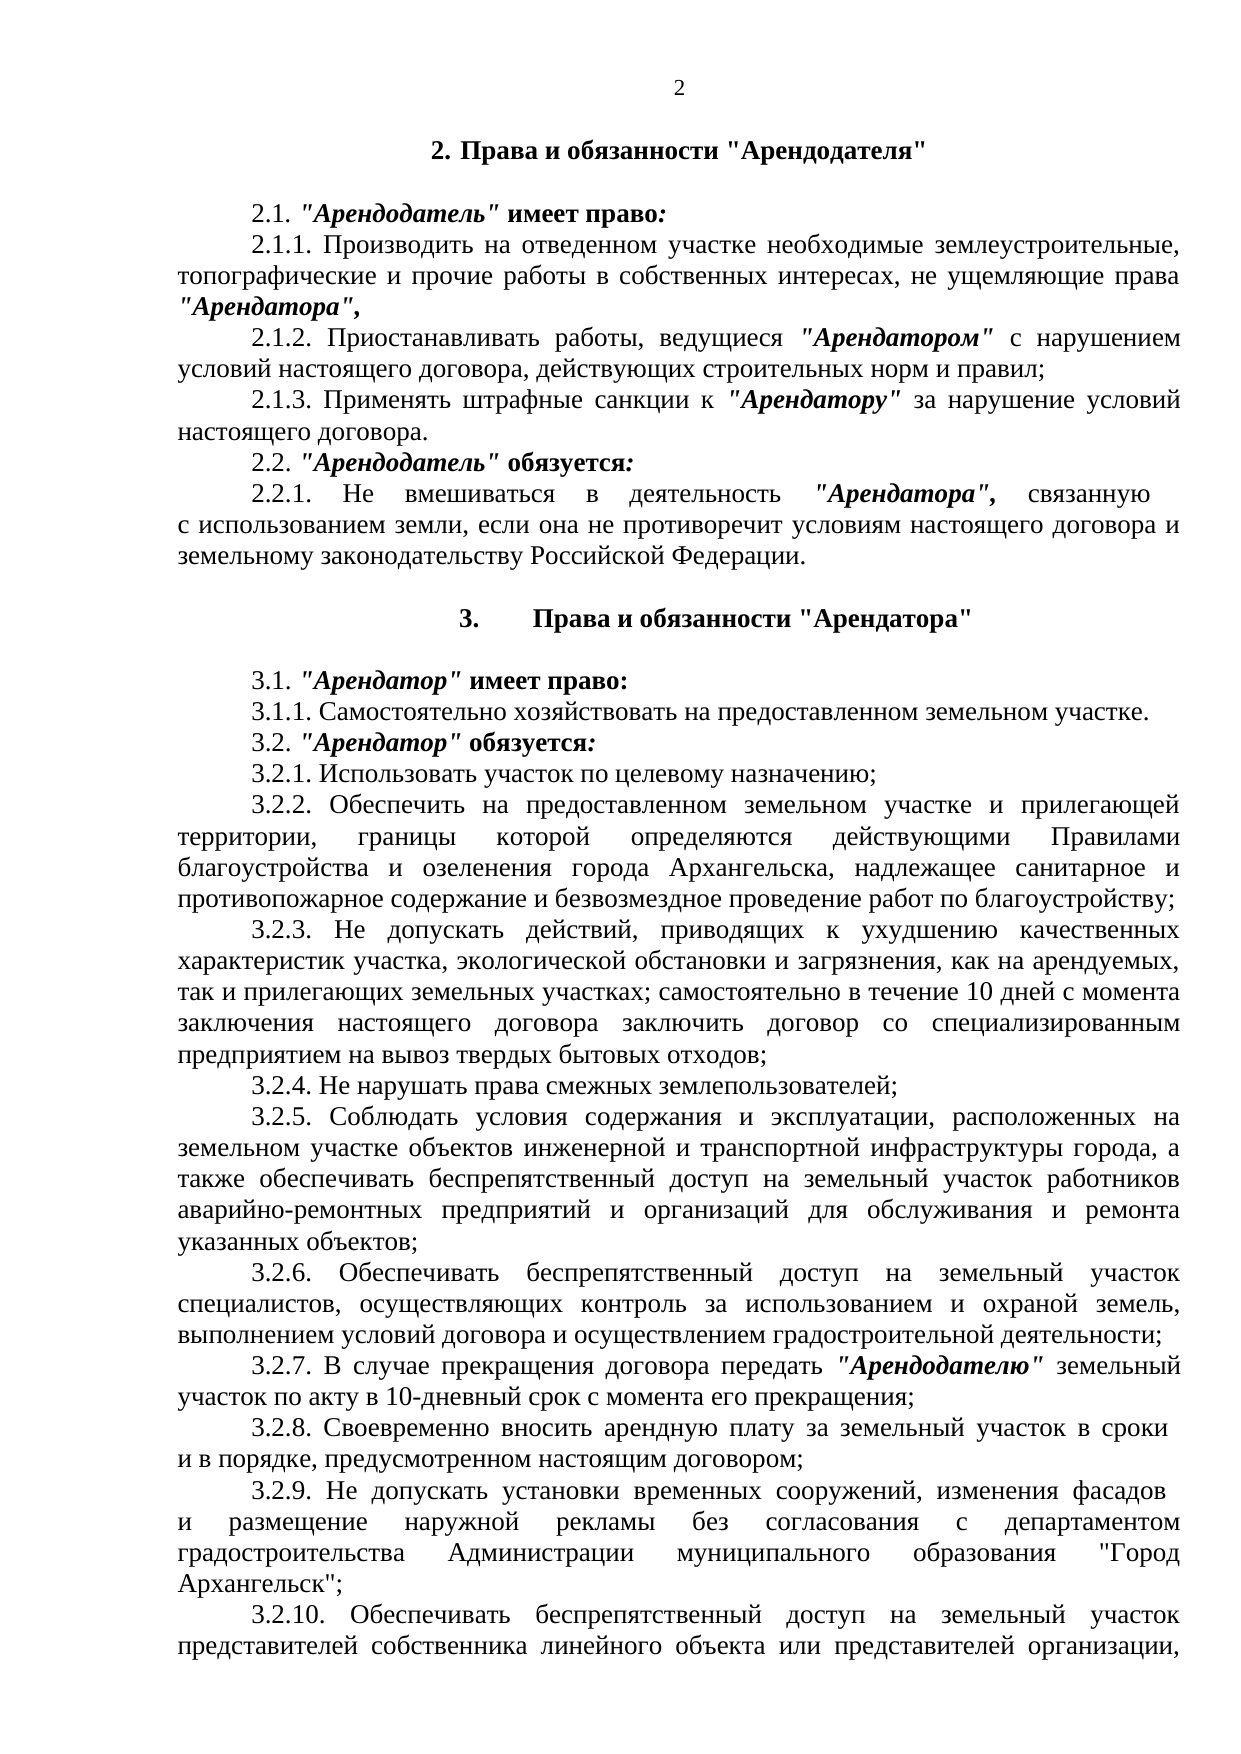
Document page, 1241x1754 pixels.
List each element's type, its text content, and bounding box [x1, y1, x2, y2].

text 2.1.2. Приостанавливать работы, ведущиеся "Арендатором" с нарушением условий настоящего договора, действующих строительных норм и правил; [177, 321, 1181, 384]
text 3.2.3. Не допускать действий, приводящих к ухудшению качественных характеристик участка, экологической обстановки и загрязнения, как на арендуемых, так и прилегающих земельных участках; самостоятельно в течение 10 дней с момента заключения настоящего договора заключить договор со специализированным предприятием на вывоз твердых бытовых отходов; [177, 913, 1181, 1069]
text 2.2.1. Не вмешиваться в деятельность "Арендатора", связанную с использованием земли, если она не противоречит условиям настоящего договора и земельному законодательству Российской Федерации. [177, 477, 1181, 571]
text 3.2.7. В случае прекращения договора передать "Арендодателю" земельный участок по акту в 10-дневный срок с момента его прекращения; [177, 1349, 1181, 1411]
text 3.2.5. Соблюдать условия содержания и эксплуатации, расположенных на земельном участке объектов инженерной и транспортной инфраструктуры города, а также обеспечивать беспрепятственный доступ на земельный участок работников аварийно-ремонтных предприятий и организаций для обслуживания и ремонта указанных объектов; [177, 1100, 1181, 1256]
text 3.1.1. Самостоятельно хозяйствовать на предоставленном земельном участке. [177, 695, 1181, 726]
text 2.1.3. Применять штрафные санкции к "Арендатору" за нарушение условий настоящего договора. [177, 384, 1181, 446]
list Права и обязанности "Арендатора" [177, 602, 1181, 633]
text 2.1. "Арендодатель" имеет право: [177, 197, 1181, 228]
text 3.2.4. Не нарушать права смежных землепользователей; [177, 1069, 1181, 1100]
list Права и обязанности "Арендодателя" [177, 134, 1181, 166]
text 3.2.1. Использовать участок по целевому назначению; [177, 757, 1181, 788]
text 3.2. "Арендатор" обязуется: [177, 726, 1181, 757]
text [177, 1598, 1181, 1661]
text 3.2.2. Обеспечить на предоставленном земельном участке и прилегающей территории, границы которой определяются действующими Правилами благоустройства и озеленения города Архангельска, надлежащее санитарное и противопожарное содержание и безвозмездное проведение работ по благоустройству; [177, 788, 1181, 913]
text 2.1.1. Производить на отведенном участке необходимые землеустроительные, топографические и прочие работы в собственных интересах, не ущемляющие права "Арендатора", [177, 228, 1181, 321]
text 3.2.8. Своевременно вносить арендную плату за земельный участок в сроки и в порядке, предусмотренном настоящим договором; [177, 1411, 1181, 1474]
text 3.1. "Арендатор" имеет право: [177, 664, 1181, 695]
text 3.2.9. Не допускать установки временных сооружений, изменения фасадов и размещение наружной рекламы без согласования с департаментом градостроительства Администрации муниципального образования "Город Архангельск"; [177, 1474, 1181, 1598]
text 3.2.6. Обеспечивать беспрепятственный доступ на земельный участок специалистов, осуществляющих контроль за использованием и охраной земель, выполнением условий договора и осуществлением градостроительной деятельности; [177, 1256, 1181, 1349]
text 2.2. "Арендодатель" обязуется: [177, 446, 1181, 477]
